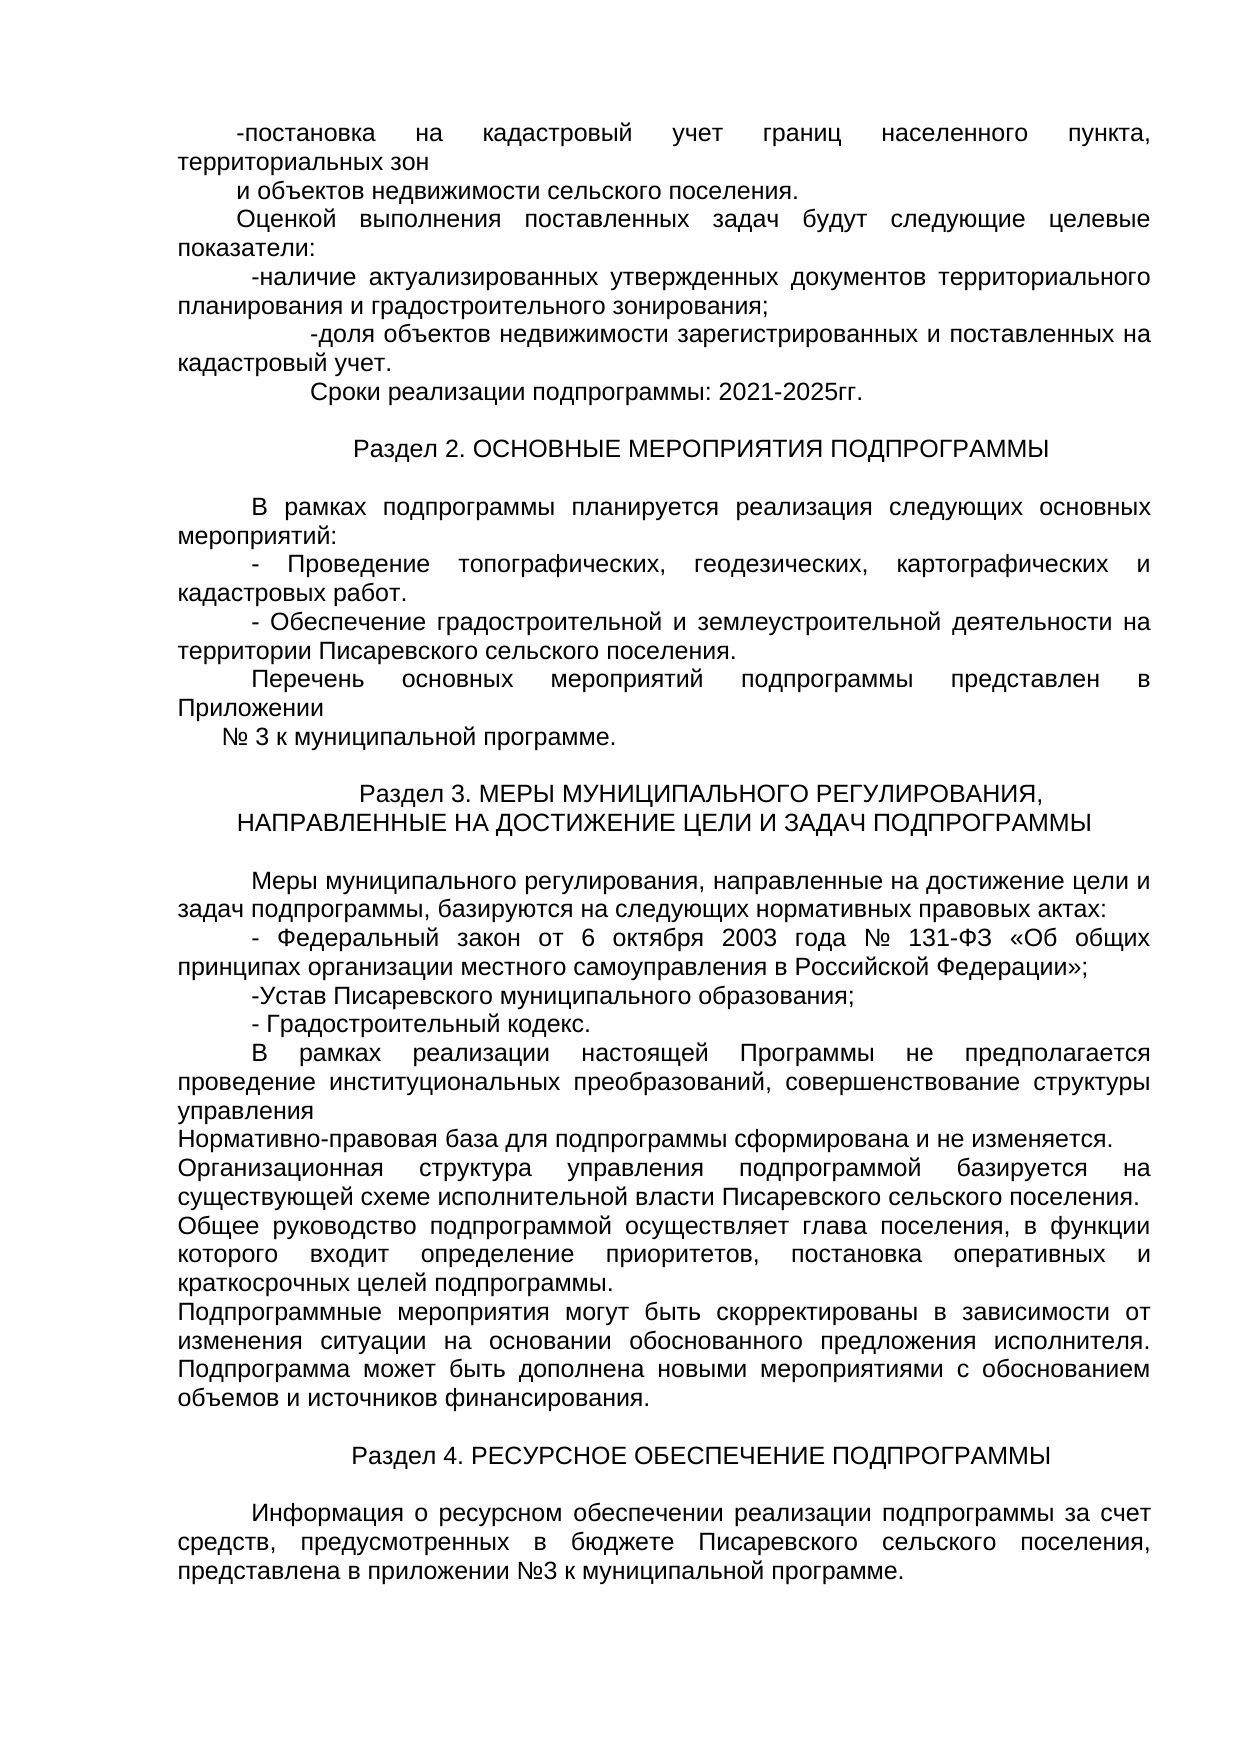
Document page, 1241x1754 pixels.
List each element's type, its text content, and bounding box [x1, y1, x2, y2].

text Сроки реализации подпрограммы: 2021-2025гг. [177, 377, 1152, 406]
text Раздел 3. МЕРЫ МУНИЦИПАЛЬНОГО РЕГУЛИРОВАНИЯ, НАПРАВЛЕННЫЕ НА ДОСТИЖЕНИЕ ЦЕЛИ И ЗАДАЧ ПОДПРОГРАММЫ [177, 779, 1152, 837]
text Раздел 2. ОСНОВНЫЕ МЕРОПРИЯТИЯ ПОДПРОГРАММЫ [177, 434, 1152, 463]
text - Градостроительный кодекс. [177, 1009, 1152, 1038]
text -постановка на кадастровый учет границ населенного пункта, территориальных зон [177, 118, 1152, 176]
text Нормативно-правовая база для подпрограммы сформирована и не изменяется. [177, 1124, 1152, 1153]
text -доля объектов недвижимости зарегистрированных и поставленных на кадастровый учет. [177, 319, 1152, 377]
text - Федеральный закон от 6 октября 2003 года № 131-ФЗ «Об общих принципах организации местного самоуправления в Российской Федерации»; [177, 923, 1152, 981]
text Перечень основных мероприятий подпрограммы представлен в Приложении [177, 664, 1152, 722]
text Информация о ресурсном обеспечении реализации подпрограммы за счет средств, предусмотренных в бюджете Писаревского сельского поселения, представлена в приложении №3 к муниципальной программе. [177, 1498, 1152, 1584]
text - Обеспечение градостроительной и землеустроительной деятельности на территории Писаревского сельского поселения. [177, 607, 1152, 664]
text -наличие актуализированных утвержденных документов территориального планирования и градостроительного зонирования; [177, 262, 1152, 319]
text Подпрограммные мероприятия могут быть скорректированы в зависимости от изменения ситуации на основании обоснованного предложения исполнителя. Подпрограмма может быть дополнена новыми мероприятиями с обоснованием объемов и источников финансирования. [177, 1297, 1152, 1412]
text № 3 к муниципальной программе. [177, 722, 1152, 751]
text Общее руководство подпрограммой осуществляет глава поселения, в функции которого входит определение приоритетов, постановка оперативных и краткосрочных целей подпрограммы. [177, 1211, 1152, 1297]
text Организационная структура управления подпрограммой базируется на существующей схеме исполнительной власти Писаревского сельского поселения. [177, 1153, 1152, 1211]
text Раздел 4. РЕСУРСНОЕ ОБЕСПЕЧЕНИЕ ПОДПРОГРАММЫ [177, 1441, 1152, 1469]
text В рамках подпрограммы планируется реализация следующих основных мероприятий: [177, 492, 1152, 549]
text В рамках реализации настоящей Программы не предполагается проведение институциональных преобразований, совершенствование структуры управления [177, 1038, 1152, 1124]
text -Устав Писаревского муниципального образования; [177, 981, 1152, 1009]
list и объектов недвижимости сельского поселения. [177, 176, 1152, 204]
text Оценкой выполнения поставленных задач будут следующие целевые показатели: [177, 204, 1152, 262]
text Меры муниципального регулирования, направленные на достижение цели и задач подпрограммы, базируются на следующих нормативных правовых актах: [177, 866, 1152, 923]
text - Проведение топографических, геодезических, картографических и кадастровых работ. [177, 549, 1152, 607]
